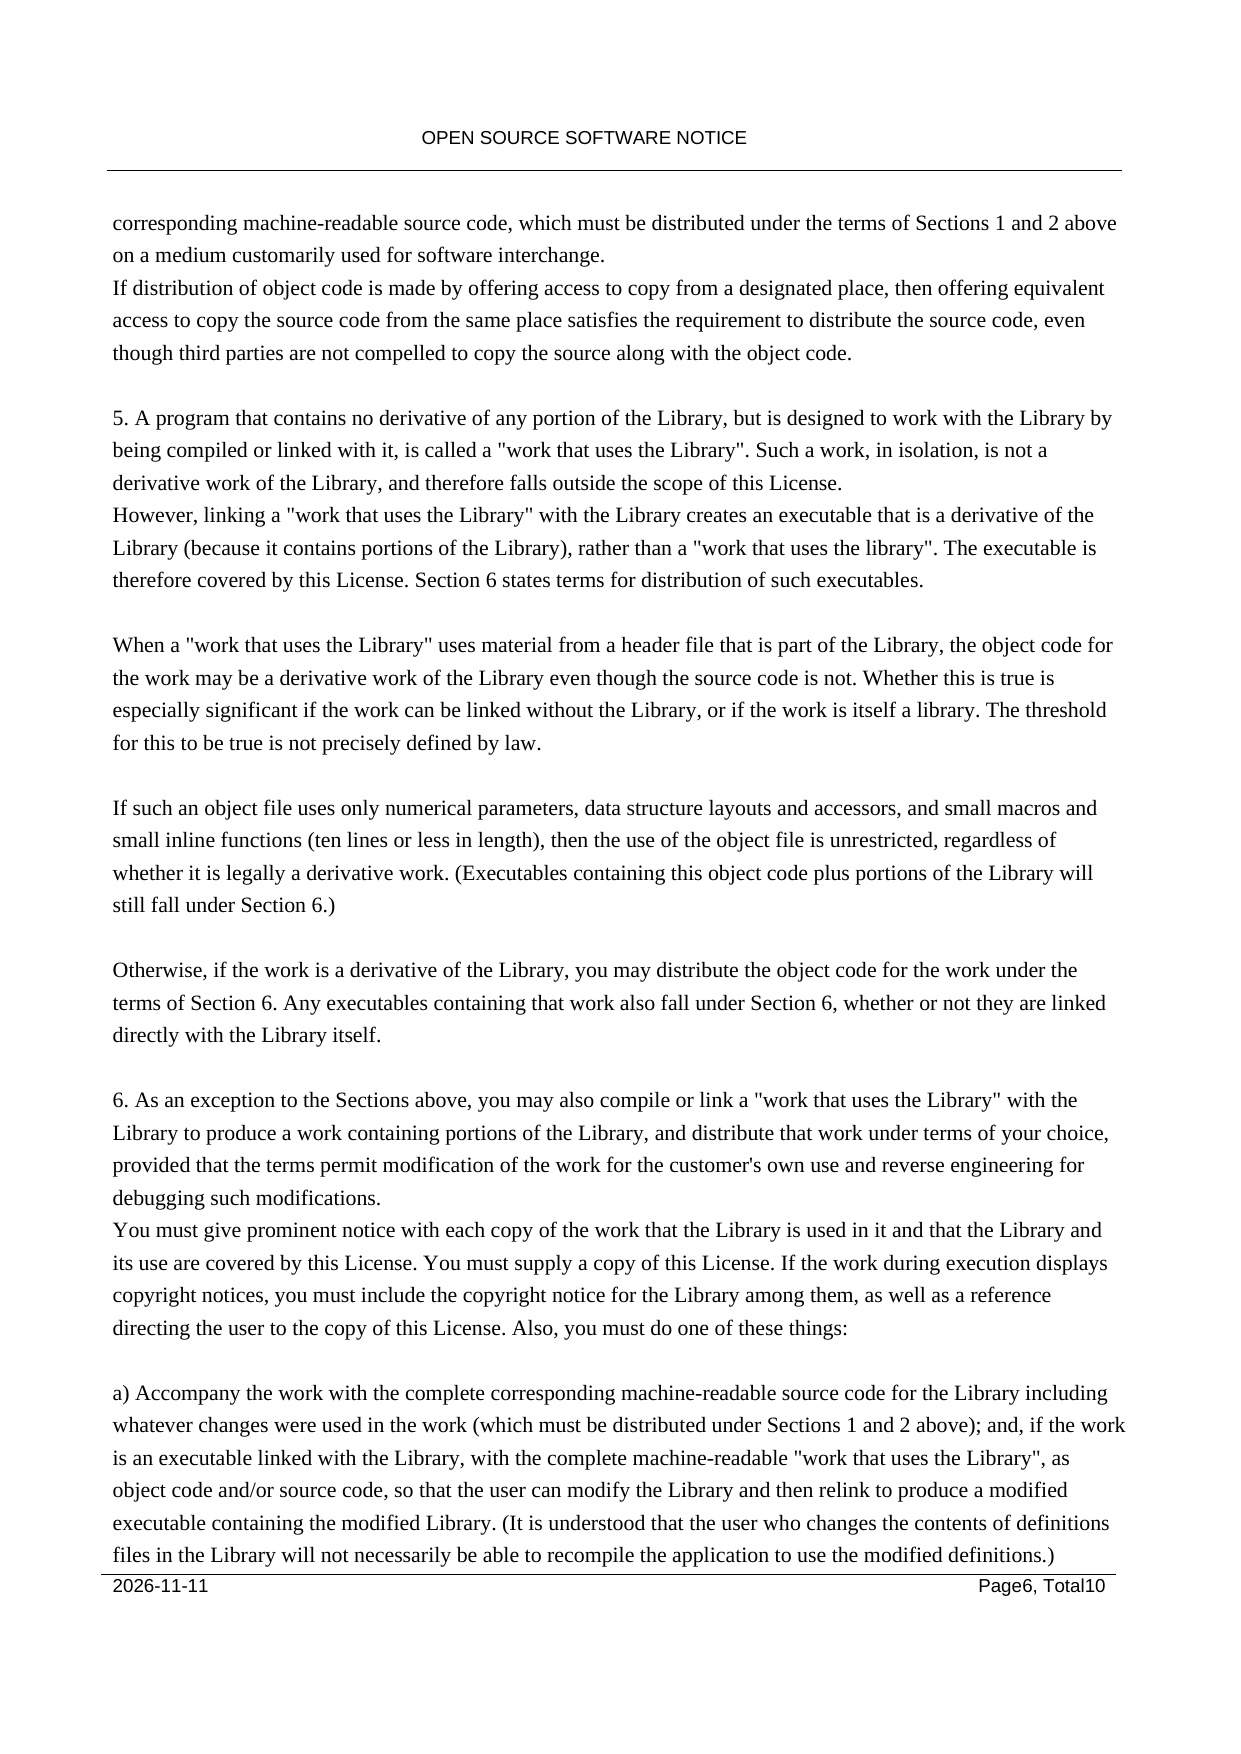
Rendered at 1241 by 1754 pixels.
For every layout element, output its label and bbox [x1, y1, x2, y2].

text [112, 206, 1128, 1571]
